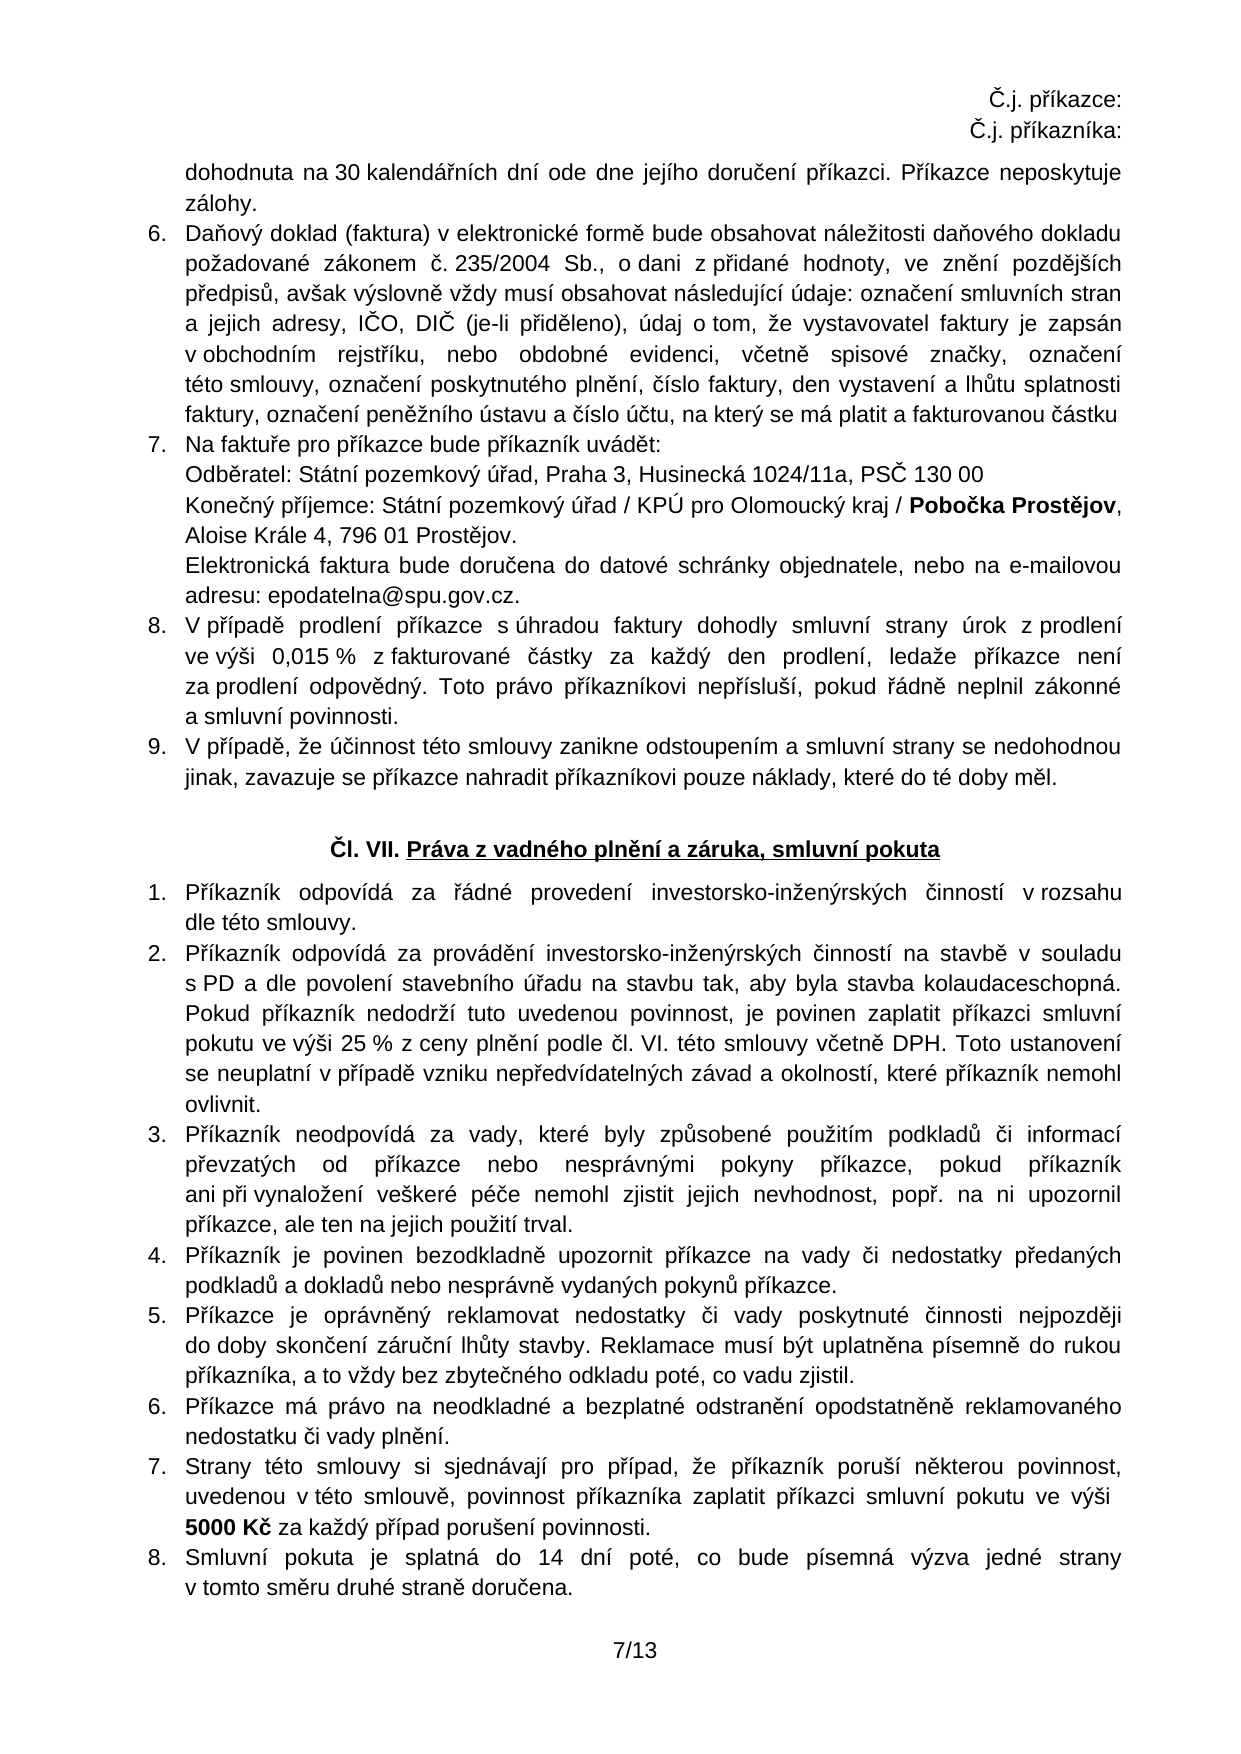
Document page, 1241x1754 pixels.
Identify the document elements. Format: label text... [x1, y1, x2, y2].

list Strany této smlouvy si sjednávají pro případ, že příkazník poruší některou povinnost, uvedenou v této smlouvě, povinnost příkazníka zaplatit příkazci smluvní pokutu ve výši 5000 Kč za každý případ porušení povinnosti. [148, 1453, 1122, 1540]
list Příkazce je oprávněný reklamovat nedostatky či vady poskytnuté činnosti nejpozději do doby skončení záruční lhůty stavby. Reklamace musí být uplatněna písemně do rukou příkazníka, a to vždy bez zbytečného odkladu poté, co vadu zjistil. [148, 1302, 1122, 1389]
list V případě prodlení příkazce s úhradou faktury dohodly smluvní strany úrok z prodlení ve výši 0,015 % z fakturované částky za každý den prodlení, ledaže příkazce není za prodlení odpovědný. Toto právo příkazníkovi nepřísluší, pokud řádně neplnil zákonné a smluvní povinnosti. [148, 612, 1122, 729]
list Na faktuře pro příkazce bude příkazník uvádět: [148, 431, 1122, 457]
text Elektronická faktura bude doručena do datové schránky objednatele, nebo na e-mailovou adresu: epodatelna@spu.gov.cz. [185, 552, 1122, 608]
list Příkazník je povinen bezodkladně upozornit příkazce na vady či nedostatky předaných podkladů a dokladů nebo nesprávně vydaných pokynů příkazce. [148, 1242, 1122, 1298]
list Příkazník neodpovídá za vady, které byly způsobené použitím podkladů či informací převzatých od příkazce nebo nesprávnými pokyny příkazce, pokud příkazník ani při vynaložení veškeré péče nemohl zjistit jejich nevhodnost, popř. na ni upozornil příkazce, ale ten na jejich použití trval. [148, 1121, 1122, 1238]
text Odběratel: Státní pozemkový úřad, Praha 3, Husinecká 1024/11a, PSČ 130 00 [185, 461, 1122, 488]
text Práva z vadného plnění a záruka, smluvní pokuta [148, 836, 1122, 863]
list Příkazník odpovídá za řádné provedení investorsko-inženýrských činností v rozsahu dle této smlouvy. [148, 879, 1122, 936]
list Příkazce má právo na neodkladné a bezplatné odstranění opodstatněně reklamovaného nedostatku či vady plnění. [148, 1393, 1122, 1449]
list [148, 159, 1122, 216]
list Příkazník odpovídá za provádění investorsko-inženýrských činností na stavbě v souladu s PD a dle povolení stavebního úřadu na stavbu tak, aby byla stavba kolaudaceschopná. Pokud příkazník nedodrží tuto uvedenou povinnost, je povinen zaplatit příkazci smluvní pokutu ve výši 25 % z ceny plnění podle čl. VI. této smlouvy včetně DPH. Toto ustanovení se neuplatní v případě vzniku nepředvídatelných závad a okolností, které příkazník nemohl ovlivnit. [148, 939, 1122, 1117]
list V případě, že účinnost této smlouvy zanikne odstoupením a smluvní strany se nedohodnou jinak, zavazuje se příkazce nahradit příkazníkovi pouze náklady, které do té doby měl. [148, 733, 1122, 790]
text Konečný příjemce: Státní pozemkový úřad / KPÚ pro Olomoucký kraj / Pobočka Prostějov, Aloise Krále 4, 796 01 Prostějov. [185, 492, 1122, 548]
list Daňový doklad (faktura) v elektronické formě bude obsahovat náležitosti daňového dokladu požadované zákonem č. 235/2004 Sb., o dani z přidané hodnoty, ve znění pozdějších předpisů, avšak výslovně vždy musí obsahovat následující údaje: označení smluvních stran a jejich adresy, IČO, DIČ (je-li přiděleno), údaj o tom, že vystavovatel faktury je zapsán v obchodním rejstříku, nebo obdobné evidenci, včetně spisové značky, označení této smlouvy, označení poskytnutého plnění, číslo faktury, den vystavení a lhůtu splatnosti faktury, označení peněžního ústavu a číslo účtu, na který se má platit a fakturovanou částku [148, 220, 1122, 427]
list Smluvní pokuta je splatná do 14 dní poté, co bude písemná výzva jedné strany v tomto směru druhé straně doručena. [148, 1544, 1122, 1600]
